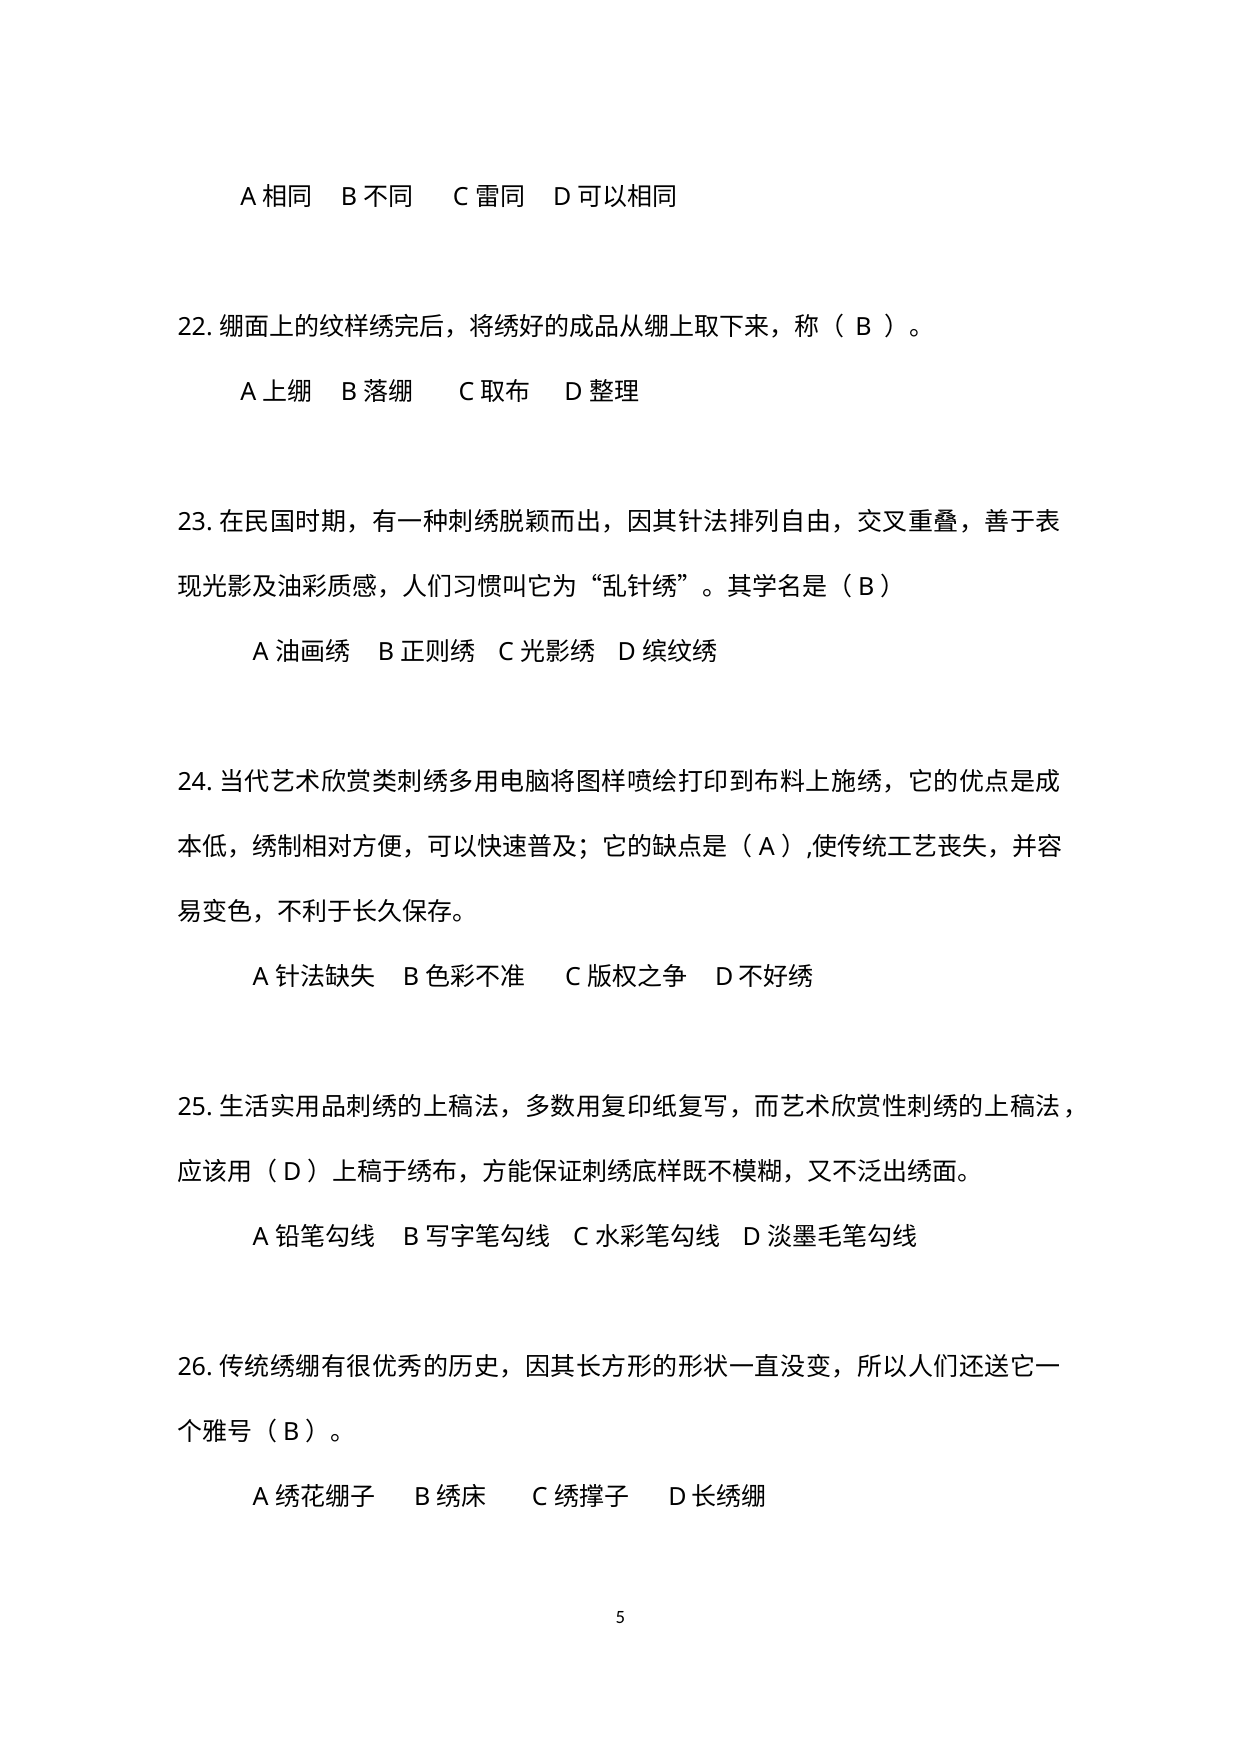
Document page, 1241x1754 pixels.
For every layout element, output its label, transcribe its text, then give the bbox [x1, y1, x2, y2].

text A 针法缺失 B 色彩不准 C 版权之争 D不好绣 [177, 942, 1063, 1007]
text A 油画绣 B 正则绣 C 光影绣 D 缤纹绣 [177, 617, 1063, 682]
list 绷面上的纹样绣完后，将绣好的成品从绷上取下来，称（ B ）。 [177, 292, 1063, 357]
text A 相同 B 不同 C 雷同 D 可以相同 [177, 162, 1063, 227]
list 当代艺术欣赏类刺绣多用电脑将图样喷绘打印到布料上施绣，它的优点是成本低，绣制相对方便，可以快速普及；它的缺点是（ A ）,使传统工艺丧失，并容易变色，不利于长久保存。 [177, 747, 1063, 942]
list 传统绣绷有很优秀的历史，因其长方形的形状一直没变，所以人们还送它一个雅号（ B ）。 [177, 1332, 1063, 1462]
list 在民国时期，有一种刺绣脱颖而出，因其针法排列自由，交叉重叠，善于表现光影及油彩质感，人们习惯叫它为“乱针绣”。其学名是（ B ） [177, 487, 1063, 617]
list 生活实用品刺绣的上稿法，多数用复印纸复写，而艺术欣赏性刺绣的上稿法，应该用（ D ）上稿于绣布，方能保证刺绣底样既不模糊，又不泛出绣面。 [177, 1072, 1063, 1202]
text A 上绷 B 落绷 C 取布 D 整理 [177, 357, 1063, 422]
text A 铅笔勾线 B 写字笔勾线 C 水彩笔勾线 D 淡墨毛笔勾线 [177, 1202, 1063, 1267]
text A 绣花绷子 B 绣床 C 绣撑子 D长绣绷 [177, 1462, 1063, 1527]
